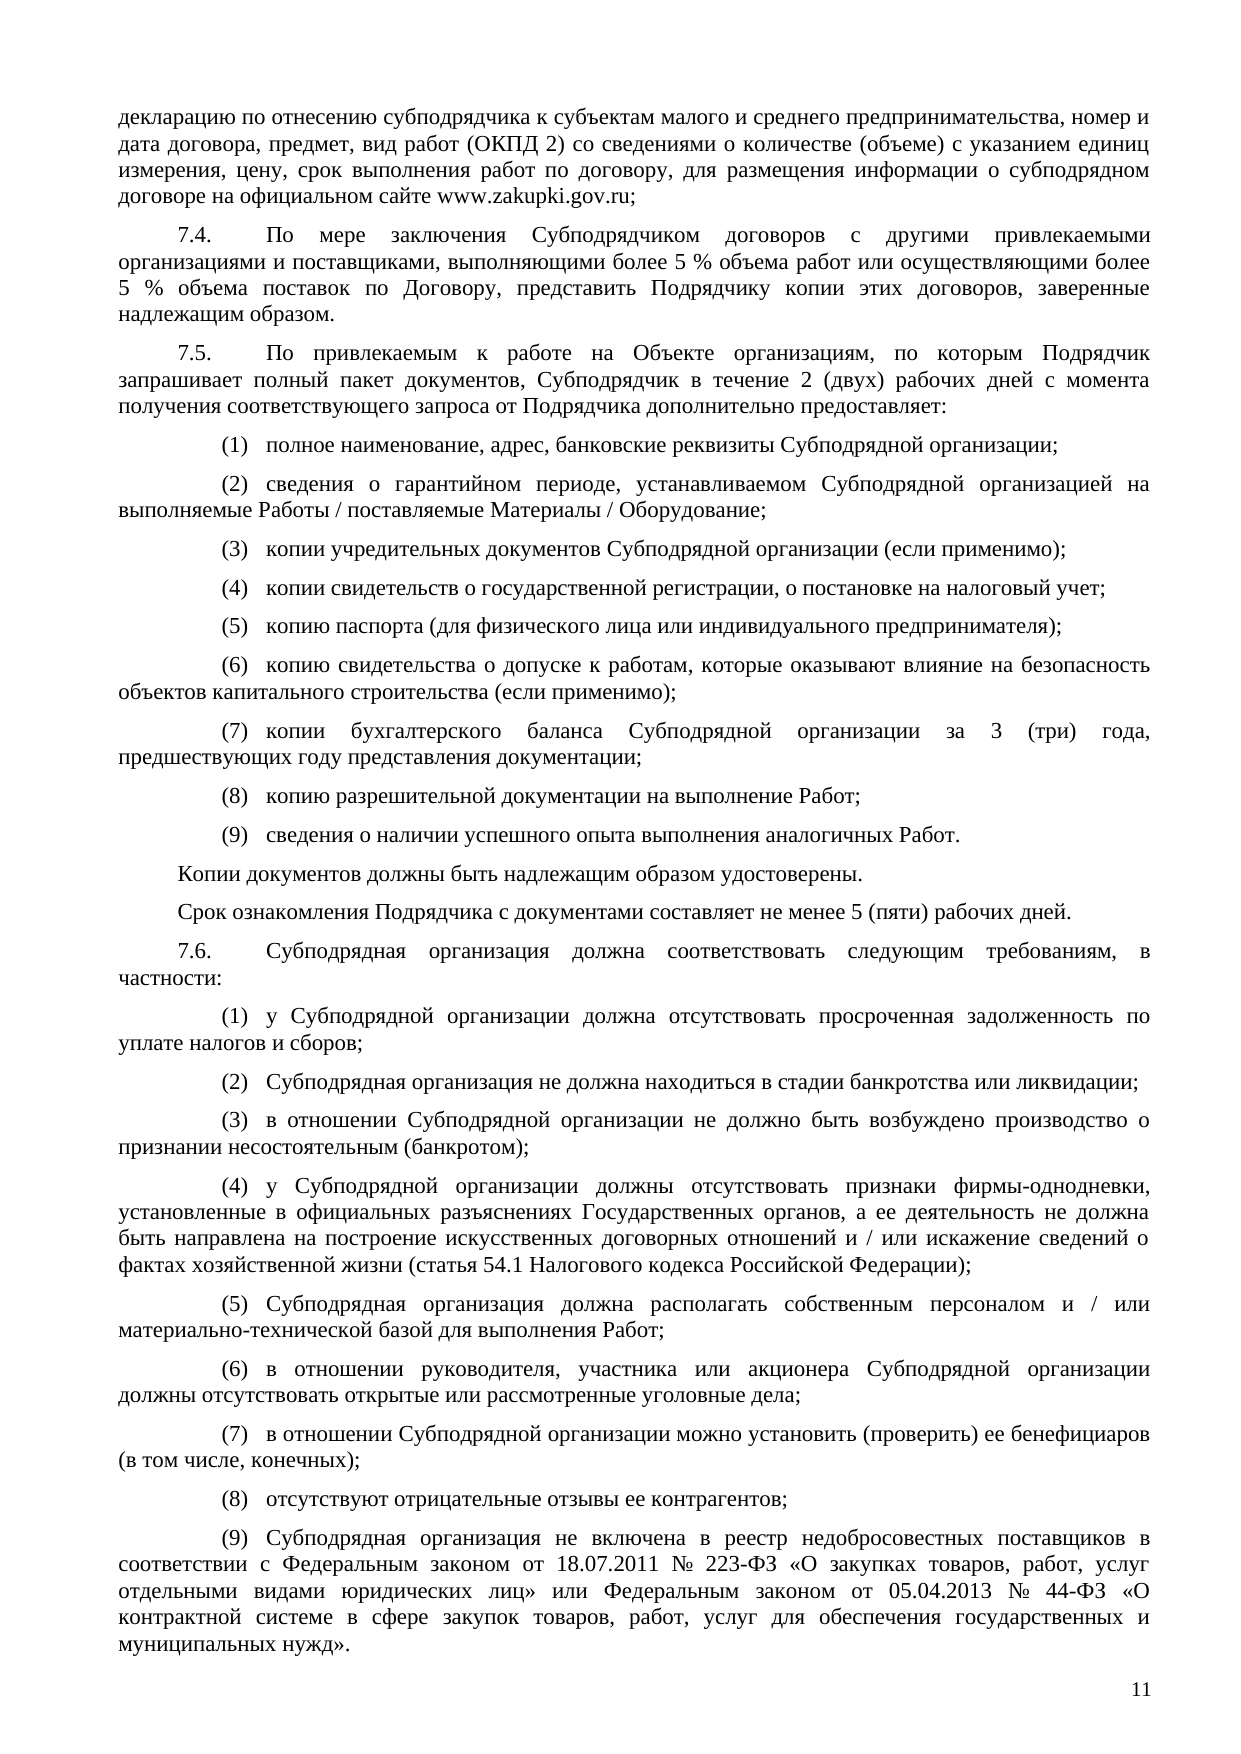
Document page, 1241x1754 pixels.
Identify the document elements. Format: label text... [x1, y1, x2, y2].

text Субподрядная организация должна располагать собственным персоналом и / или материально-технической базой для выполнения Работ; [118, 1290, 1152, 1342]
text копии свидетельств о государственной регистрации, о постановке на налоговый учет; [118, 574, 1152, 600]
text Субподрядная организация не включена в реестр недобросовестных поставщиков в соответствии с Федеральным законом от 18.07.2011 № 223-ФЗ «О закупках товаров, работ, услуг отдельными видами юридических лиц» или Федеральным законом от 05.04.2013 № 44-ФЗ «О контрактной системе в сфере закупок товаров, работ, услуг для обеспечения государственных и муниципальных нужд». [118, 1524, 1152, 1656]
text в отношении Субподрядной организации можно установить (проверить) ее бенефициаров (в том числе, конечных); [118, 1420, 1152, 1473]
text копию паспорта (для физического лица или индивидуального предпринимателя); [118, 613, 1152, 639]
text сведения о гарантийном периоде, устанавливаемом Субподрядной организацией на выполняемые Работы / поставляемые Материалы / Оборудование; [118, 470, 1152, 522]
list Срок ознакомления Подрядчика с документами составляет не менее 5 (пяти) рабочих дней. [177, 898, 1152, 925]
text Субподрядная организация должна соответствовать следующим требованиям, в частности: [118, 937, 1152, 990]
text копию разрешительной документации на выполнение Работ; [118, 782, 1152, 808]
text копии бухгалтерского баланса Субподрядной организации за 3 (три) года, предшествующих году представления документации; [118, 717, 1152, 769]
text копии учредительных документов Субподрядной организации (если применимо); [118, 535, 1152, 561]
text По привлекаемым к работе на Объекте организациям, по которым Подрядчик запрашивает полный пакет документов, Субподрядчик в течение 2 (двух) рабочих дней с момента получения соответствующего запроса от Подрядчика дополнительно предоставляет: [118, 339, 1152, 418]
text сведения о наличии успешного опыта выполнения аналогичных Работ. [118, 821, 1152, 847]
text в отношении руководителя, участника или акционера Субподрядной организации должны отсутствовать открытые или рассмотренные уголовные дела; [118, 1355, 1152, 1408]
text По мере заключения Субподрядчиком договоров с другими привлекаемыми организациями и поставщиками, выполняющими более 5 % объема работ или осуществляющими более 5 % объема поставок по Договору, представить Подрядчику копии этих договоров, заверенные надлежащим образом. [118, 221, 1152, 327]
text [118, 103, 1152, 209]
text у Субподрядной организации должны отсутствовать признаки фирмы-однодневки, установленные в официальных разъяснениях Государственных органов, а ее деятельность не должна быть направлена на построение искусственных договорных отношений и / или искажение сведений о фактах хозяйственной жизни (статья 54.1 Налогового кодекса Российской Федерации); [118, 1172, 1152, 1277]
text у Субподрядной организации должна отсутствовать просроченная задолженность по уплате налогов и сборов; [118, 1002, 1152, 1055]
text Субподрядная организация не должна находиться в стадии банкротства или ликвидации; [118, 1068, 1152, 1094]
text отсутствуют отрицательные отзывы ее контрагентов; [118, 1485, 1152, 1512]
text копию свидетельства о допуске к работам, которые оказывают влияние на безопасность объектов капитального строительства (если применимо); [118, 651, 1152, 704]
text в отношении Субподрядной организации не должно быть возбуждено производство о признании несостоятельным (банкротом); [118, 1107, 1152, 1159]
text полное наименование, адрес, банковские реквизиты Субподрядной организации; [118, 431, 1152, 457]
list Копии документов должны быть надлежащим образом удостоверены. [177, 859, 1152, 886]
